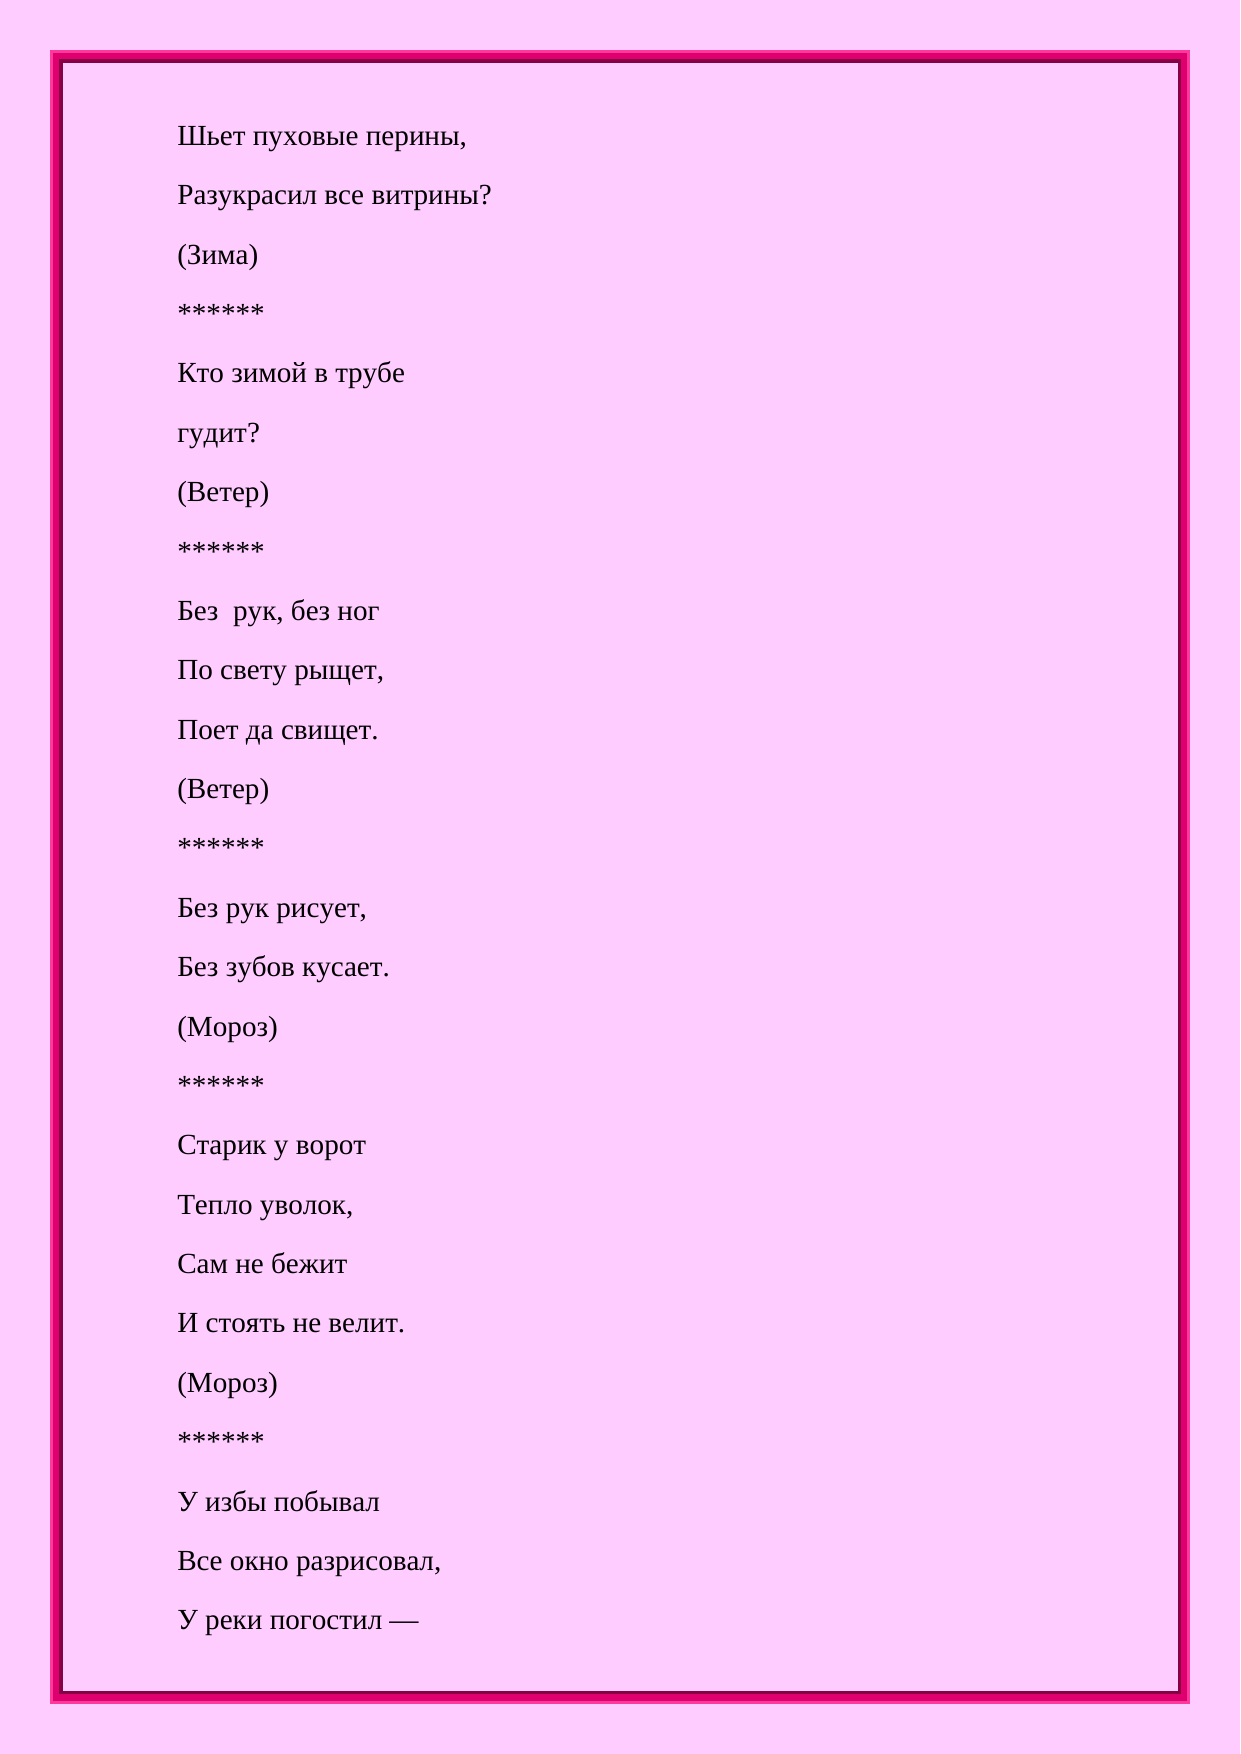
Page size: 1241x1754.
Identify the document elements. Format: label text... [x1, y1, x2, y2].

text ****** [177, 1424, 1152, 1458]
text Тепло уволок, [177, 1187, 1152, 1220]
text Сам не бежит [177, 1246, 1152, 1280]
text (Ветер) [177, 771, 1152, 805]
text Старик у ворот [177, 1127, 1152, 1161]
text Без рук, без ног [177, 593, 1152, 627]
text Шьет пуховые перины, [177, 118, 1152, 152]
text У реки погостил — [177, 1602, 1152, 1636]
text (Ветер) [177, 474, 1152, 508]
text гудит? [177, 415, 1152, 448]
text И стоять не велит. [177, 1306, 1152, 1339]
text ****** [177, 296, 1152, 330]
text У избы побывал [177, 1484, 1152, 1517]
text ****** [177, 1068, 1152, 1102]
text Без зубов кусает. [177, 949, 1152, 983]
text Поет да свищет. [177, 712, 1152, 745]
text Разукрасил все витрины? [177, 177, 1152, 211]
text Без рук рисует, [177, 890, 1152, 923]
text Кто зимой в трубе [177, 356, 1152, 389]
text ****** [177, 831, 1152, 864]
text Все окно разрисовал, [177, 1543, 1152, 1577]
text ****** [177, 534, 1152, 567]
text По свету рыщет, [177, 652, 1152, 686]
text (Мороз) [177, 1009, 1152, 1042]
text (Зима) [177, 237, 1152, 270]
text (Мороз) [177, 1365, 1152, 1398]
